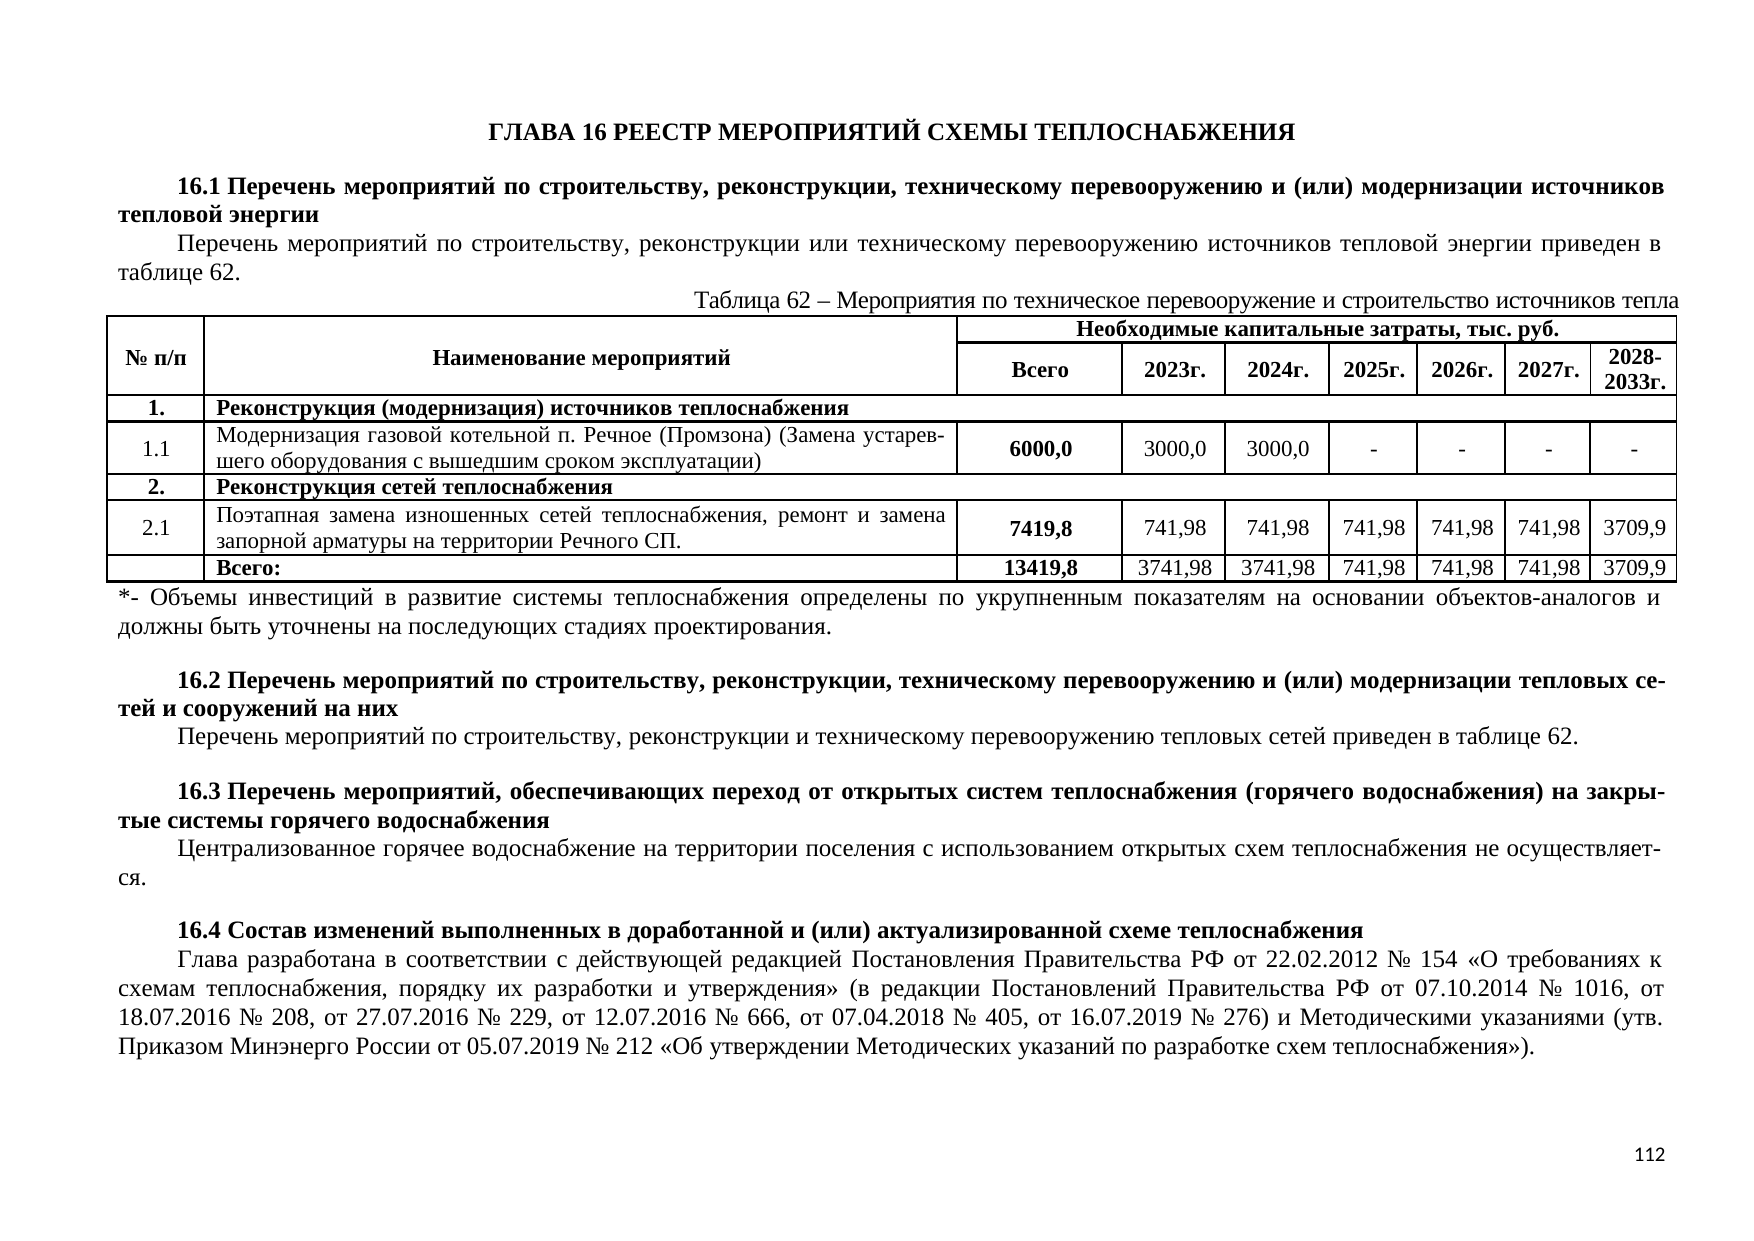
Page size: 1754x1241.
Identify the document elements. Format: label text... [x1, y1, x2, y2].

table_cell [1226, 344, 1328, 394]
text Таблица 62 – Мероприятия по техническое перевооружение и строительство источников тепла [694, 286, 1689, 314]
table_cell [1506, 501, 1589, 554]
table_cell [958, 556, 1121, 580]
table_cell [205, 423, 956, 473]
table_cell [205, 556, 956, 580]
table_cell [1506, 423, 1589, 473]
list Перечень мероприятий по строительству, реконструкции, техническому перевооружению и (или) модернизации источников тепловой энергии [118, 171, 1665, 228]
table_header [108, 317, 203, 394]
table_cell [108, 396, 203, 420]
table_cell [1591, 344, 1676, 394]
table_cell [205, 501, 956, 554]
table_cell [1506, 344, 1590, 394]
subtitle ГЛАВА 16 РЕЕСТР МЕРОПРИЯТИЙ СХЕМЫ ТЕПЛОСНАБЖЕНИЯ [382, 117, 1401, 146]
text схемам теплоснабжения, порядку их разработки и утверждения» (в редакции Постановлений Правительства РФ от 07.10.2014 № 1016, от 18.07.2016 № 208, от 27.07.2016 № 229, от 12.07.2016 № 666, от 07.04.2018 № 405, от 16.07.2019 № 276) и Методическими указаниями (утв. Приказом Минэнерго России от 05.07.2019 № 212 «Об утверждении Методических указаний по разработке схем теплоснабжения»). [118, 973, 1666, 1059]
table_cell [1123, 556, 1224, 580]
text Перечень мероприятий по строительству, реконструкции или техническому перевооружению источников тепловой энергии приведен в таблице 62. [118, 228, 1689, 286]
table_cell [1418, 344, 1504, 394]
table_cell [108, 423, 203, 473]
text Перечень мероприятий по строительству, реконструкции и техническому перевооружению тепловых сетей приведен в таблице 62. [177, 722, 1689, 751]
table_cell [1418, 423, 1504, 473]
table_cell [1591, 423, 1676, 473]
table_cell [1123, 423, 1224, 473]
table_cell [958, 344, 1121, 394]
text *- Объемы инвестиций в развитие системы теплоснабжения определены по укрупненным показателям на основании объектов-аналогов и должны быть уточнены на последующих стадиях проектирования. [118, 582, 1689, 640]
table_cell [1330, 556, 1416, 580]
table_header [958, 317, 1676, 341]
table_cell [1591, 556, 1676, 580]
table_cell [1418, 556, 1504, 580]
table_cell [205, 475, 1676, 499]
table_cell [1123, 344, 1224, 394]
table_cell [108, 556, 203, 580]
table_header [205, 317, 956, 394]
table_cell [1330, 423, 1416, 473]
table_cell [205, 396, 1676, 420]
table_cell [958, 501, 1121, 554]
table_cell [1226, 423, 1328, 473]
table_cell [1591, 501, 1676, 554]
text Глава разработана в соответствии с действующей редакцией Постановления Правительства РФ от 22.02.2012 № 154 «О требованиях к [177, 945, 1689, 973]
text Централизованное горячее водоснабжение на территории поселения с использованием открытых схем теплоснабжения не осуществляет- [177, 833, 1689, 862]
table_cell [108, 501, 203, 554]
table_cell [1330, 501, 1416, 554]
text ся. [118, 862, 1689, 891]
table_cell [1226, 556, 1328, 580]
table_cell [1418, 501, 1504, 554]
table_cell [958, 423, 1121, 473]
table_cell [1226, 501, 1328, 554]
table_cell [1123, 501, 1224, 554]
subtitle Состав изменений выполненных в доработанной и (или) актуализированной схеме теплоснабжения [177, 916, 1689, 945]
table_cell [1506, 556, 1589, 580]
subtitle Перечень мероприятий по строительству, реконструкции, техническому перевооружению и (или) модернизации тепловых се- тей и сооружений на них [118, 665, 1666, 722]
subtitle Перечень мероприятий, обеспечивающих переход от открытых систем теплоснабжения (горячего водоснабжения) на закры- тые системы горячего водоснабжения [118, 776, 1666, 833]
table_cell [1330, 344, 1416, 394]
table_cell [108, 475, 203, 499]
